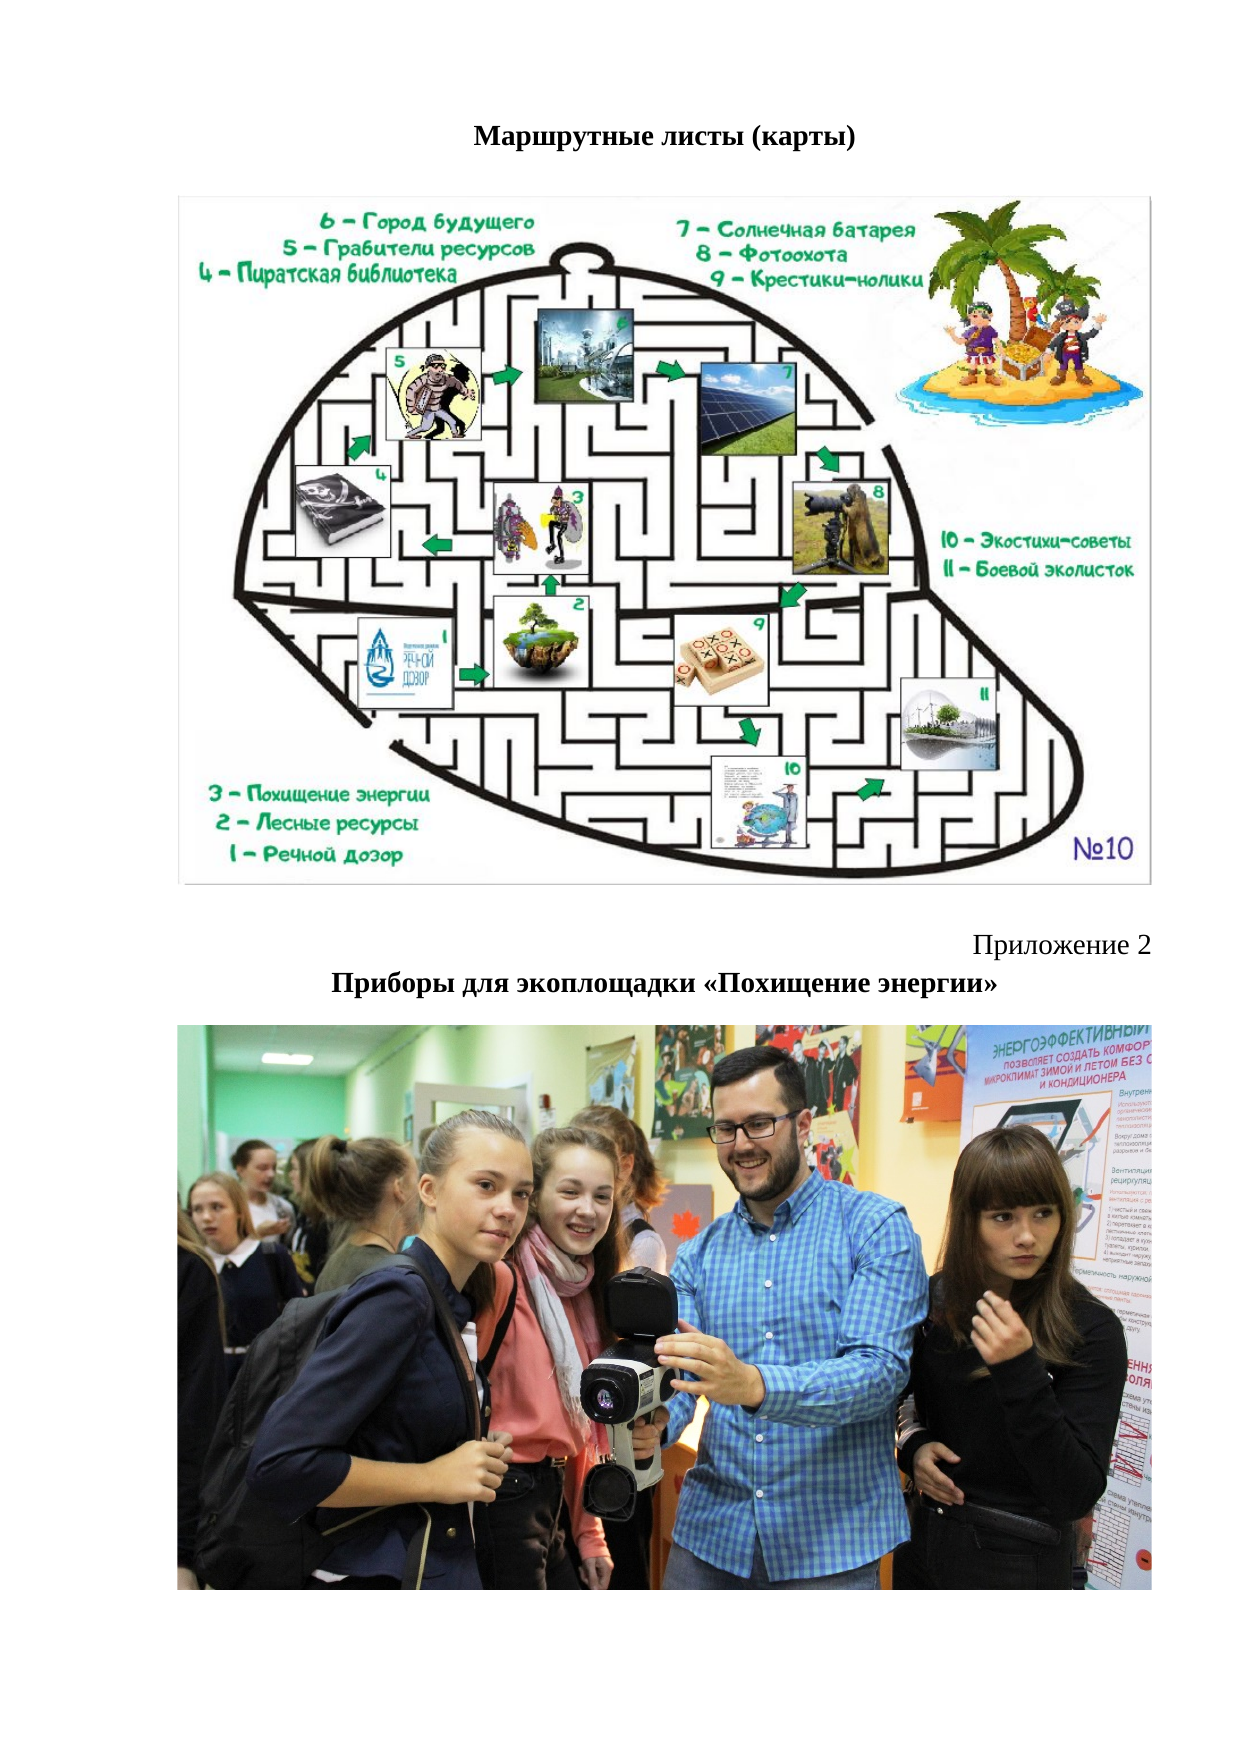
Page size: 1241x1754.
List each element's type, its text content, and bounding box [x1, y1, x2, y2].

picture [177, 1025, 1152, 1590]
list Приборы для экоплощадки «Похищение энергии» [177, 966, 1152, 999]
picture [177, 195, 1152, 885]
list Маршрутные листы (карты) [177, 118, 1152, 152]
list Приложение 2 [177, 927, 1152, 961]
